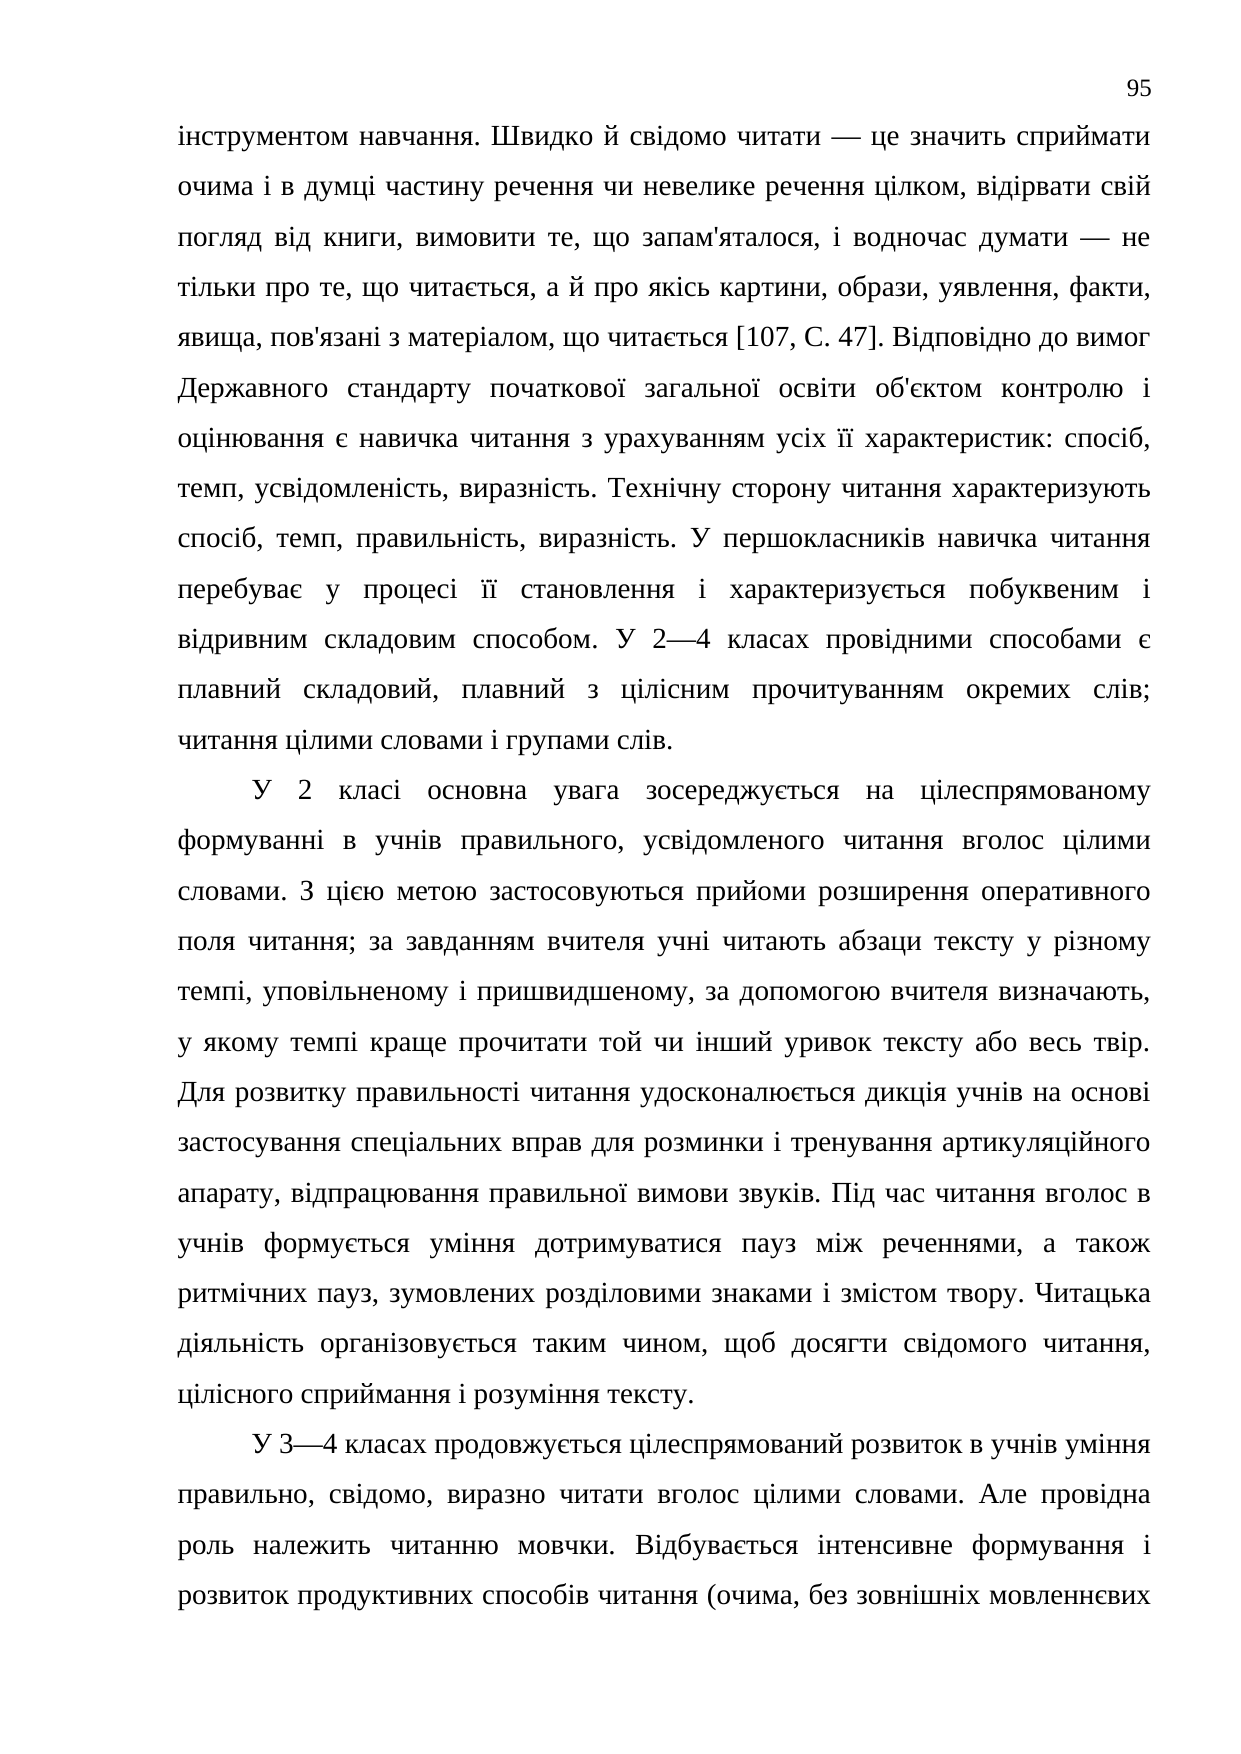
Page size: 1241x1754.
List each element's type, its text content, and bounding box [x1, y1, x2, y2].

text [177, 1426, 1152, 1611]
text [177, 118, 1152, 755]
text У 2 класі основна увага зосереджується на цілеспрямованому формуванні в учнів правильного, усвідомленого читання вголос цілими словами. З цією метою застосовуються прийоми розширення оперативного поля читання; за завданням вчителя учні читають абзаци тексту у різному темпі, уповільненому і пришвидшеному, за допомогою вчителя визначають, у якому темпі краще прочитати той чи інший уривок тексту або весь твір. Для розвитку правильності читання удосконалюється дикція учнів на основі застосування спеціальних вправ для розминки і тренування артикуляційного апарату, відпрацювання правильної вимови звуків. Під час читання вголос в учнів формується уміння дотримуватися пауз між реченнями, а також ритмічних пауз, зумовлених розділовими знаками і змістом твору. Читацька діяльність організовується таким чином, щоб досягти свідомого читання, цілісного сприймання і розуміння тексту. [177, 772, 1152, 1409]
